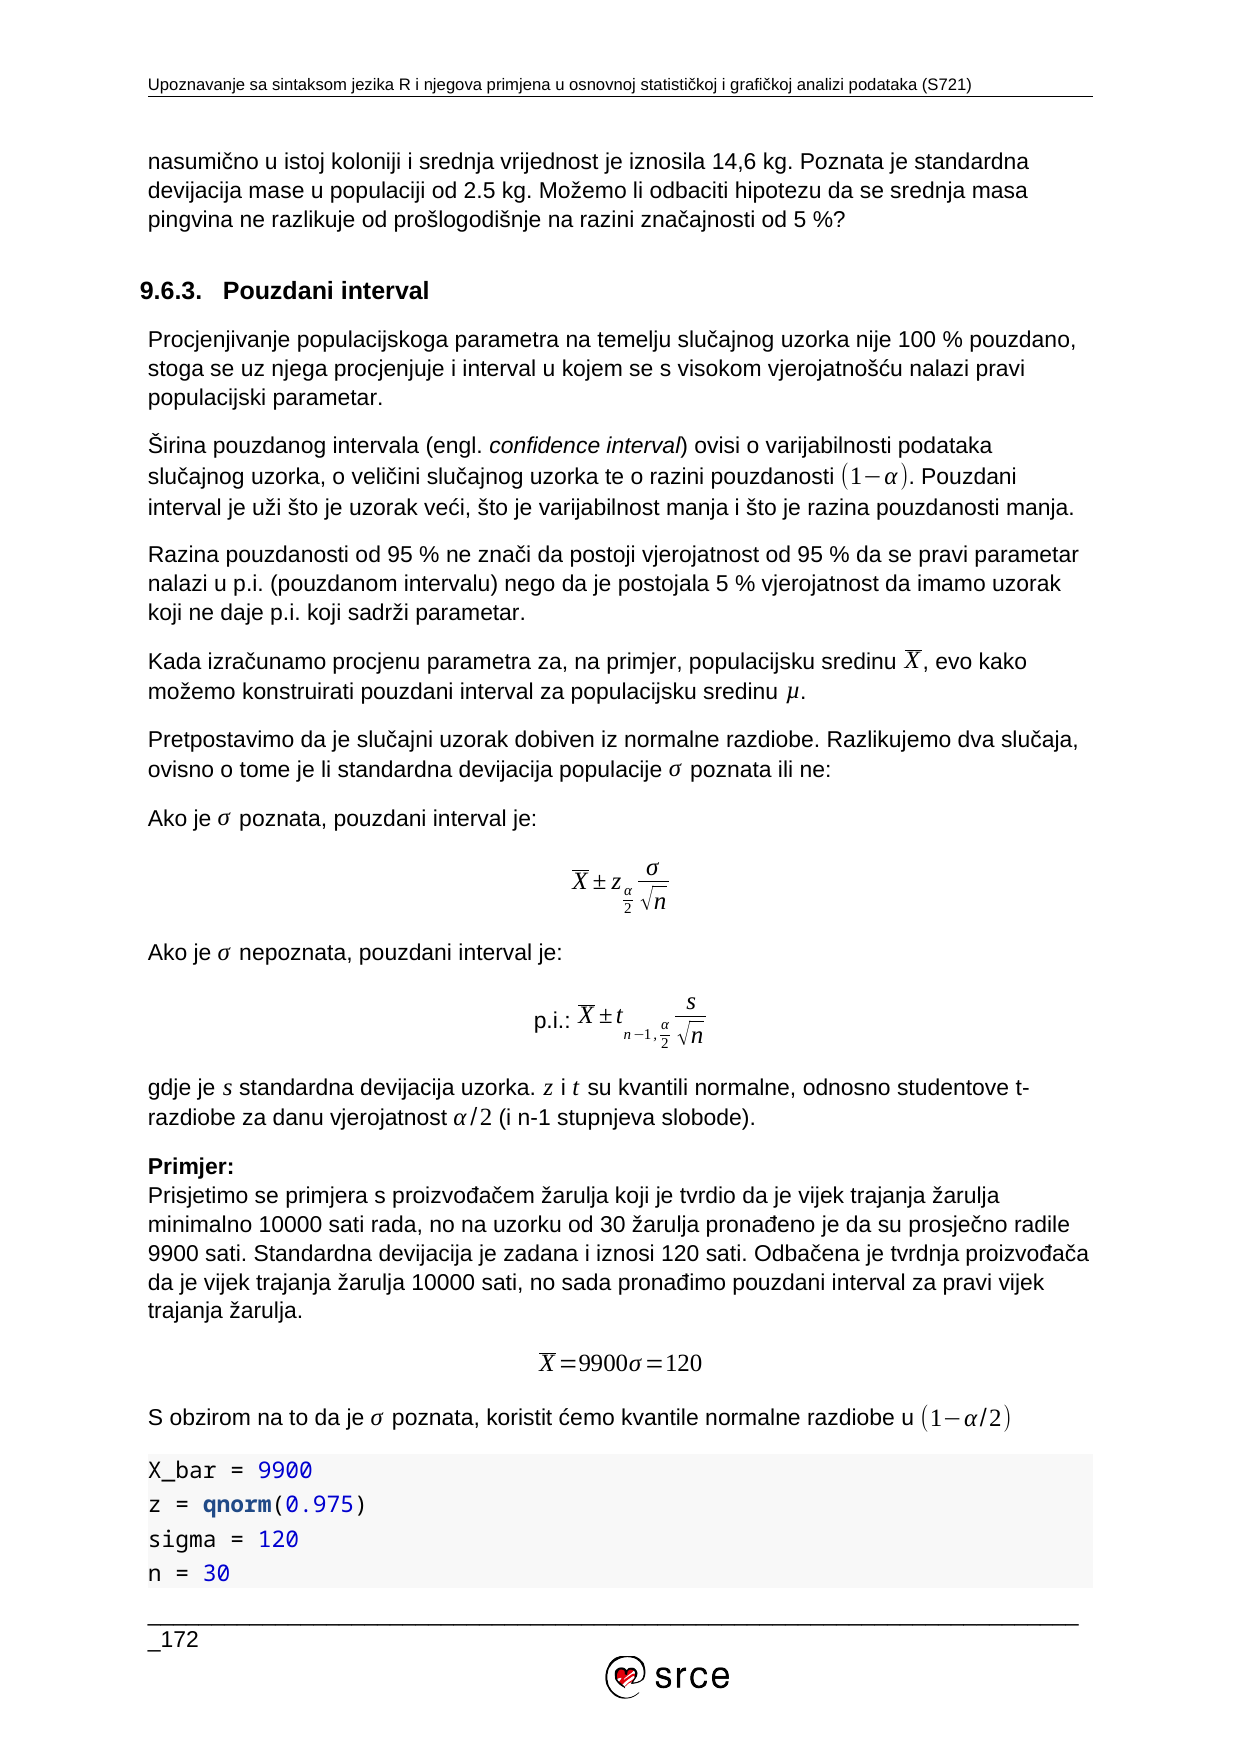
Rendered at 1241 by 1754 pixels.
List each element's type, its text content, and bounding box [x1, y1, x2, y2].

subtitle Pouzdani interval [139, 276, 1093, 305]
picture [605, 1656, 729, 1699]
text Ako je poznata, pouzdani interval je: [148, 804, 1093, 832]
text gdje je standardna devijacija uzorka. i su kvantili normalne, odnosno studentove t-razdiobe za danu vjerojatnost (i n-1 stupnjeva slobode). [148, 1073, 1093, 1131]
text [148, 148, 1093, 232]
text Kada izračunamo procjenu parametra za, na primjer, populacijsku sredinu , evo kako možemo konstruirati pouzdani interval za populacijsku sredinu . [148, 647, 1093, 705]
text S obzirom na to da je poznata, koristit ćemo kvantile normalne razdiobe u [148, 1402, 1093, 1432]
text Razina pouzdanosti od 95 % ne znači da postoji vjerojatnost od 95 % da se pravi parametar nalazi u p.i. (pouzdanom intervalu) nego da je postojala 5 % vjerojatnost da imamo uzorak koji ne daje p.i. koji sadrži parametar. [148, 541, 1093, 626]
text Procjenjivanje populacijskoga parametra na temelju slučajnog uzorka nije 100 % pouzdano, stoga se uz njega procjenjuje i interval u kojem se s visokom vjerojatnošću nalazi pravi populacijski parametar. [148, 326, 1093, 411]
text Pretpostavimo da je slučajni uzorak dobiven iz normalne razdiobe. Razlikujemo dva slučaja, ovisno o tome je li standardna devijacija populacije poznata ili ne: [148, 726, 1093, 783]
text Ako je nepoznata, pouzdani interval je: [148, 939, 1093, 966]
text Širina pouzdanog intervala (engl. confidence interval) ovisi o varijabilnosti podataka slučajnog uzorka, o veličini slučajnog uzorka te o razini pouzdanosti . Pouzdani interval je uži što je uzorak veći, što je varijabilnost manja i što je razina pouzdanosti manja. [148, 432, 1093, 520]
text Primjer: Prisjetimo se primjera s proizvođačem žarulja koji je tvrdio da je vijek trajanja žarulja minimalno 10000 sati rada, no na uzorku od 30 žarulja pronađeno je da su prosječno radile 9900 sati. Standardna devijacija je zadana i iznosi 120 sati. Odbačena je tvrdnja proizvođača da je vijek trajanja žarulja 10000 sati, no sada pronađimo pouzdani interval za pravi vijek trajanja žarulja. [148, 1153, 1093, 1324]
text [148, 1454, 1093, 1588]
text p.i.: [148, 988, 1093, 1052]
